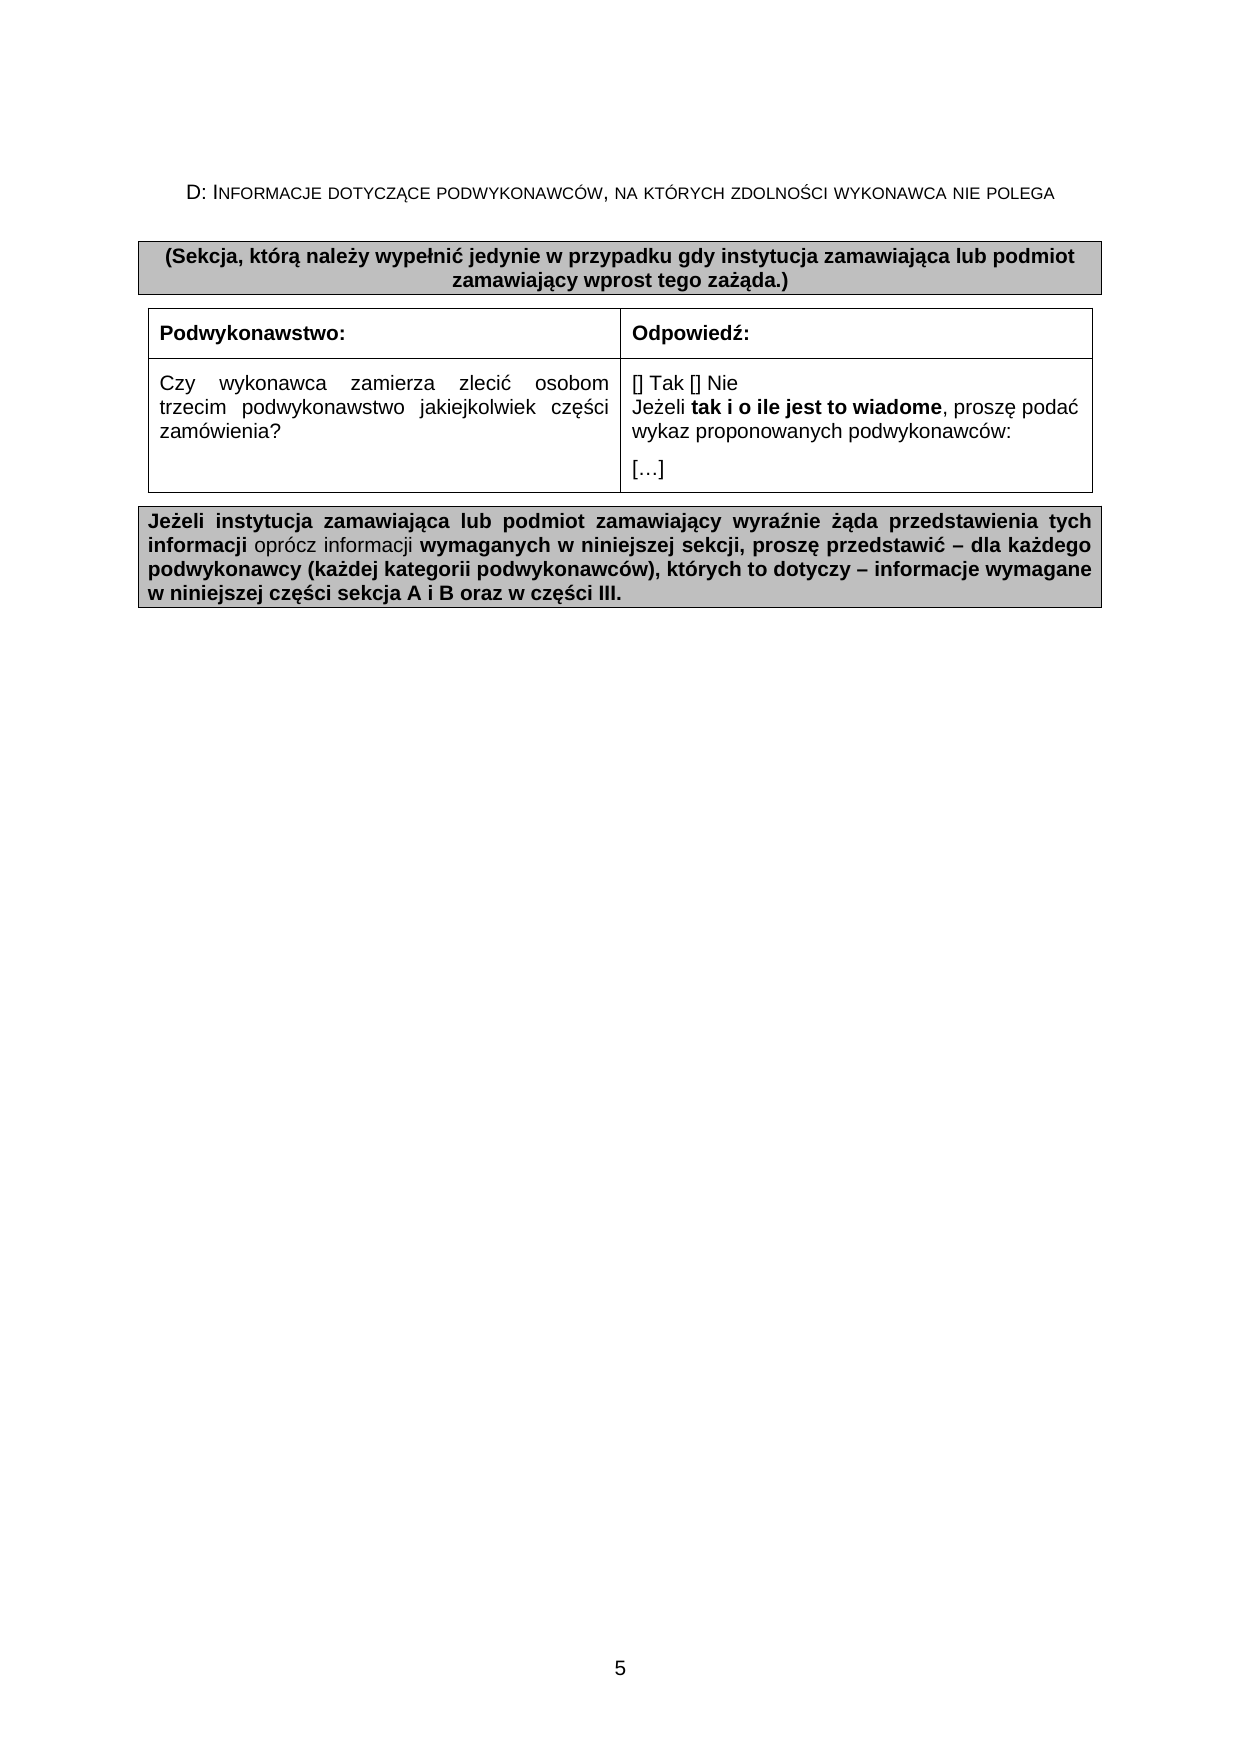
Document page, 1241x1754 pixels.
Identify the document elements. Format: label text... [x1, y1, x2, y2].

title Jeżeli instytucja zamawiająca lub podmiot zamawiający wyraźnie żąda przedstawienia tych informacji oprócz informacji wymaganych w niniejszej sekcji, proszę przedstawić – dla każdego podwykonawcy (każdej kategorii podwykonawców), których to dotyczy – informacje wymagane w niniejszej części sekcja A i B oraz w części III. [139, 507, 1101, 607]
table_header Podwykonawstwo: [149, 309, 620, 358]
table_cell Czy wykonawca zamierza zlecić osobom trzecim podwykonawstwo jakiejkolwiek części zamówienia? [149, 359, 620, 492]
table_header Odpowiedź: [621, 309, 1092, 358]
title (Sekcja, którą należy wypełnić jedynie w przypadku gdy instytucja zamawiająca lub podmiot zamawiający wprost tego zażąda.) [139, 242, 1101, 294]
table_cell [] Tak [] Nie Jeżeli tak i o ile jest to wiadome, proszę podać wykaz proponowanych podwykonawców: […] [621, 359, 1092, 492]
title D: Informacje dotyczące podwykonawców, na których zdolności wykonawca nie polega [148, 179, 1093, 203]
